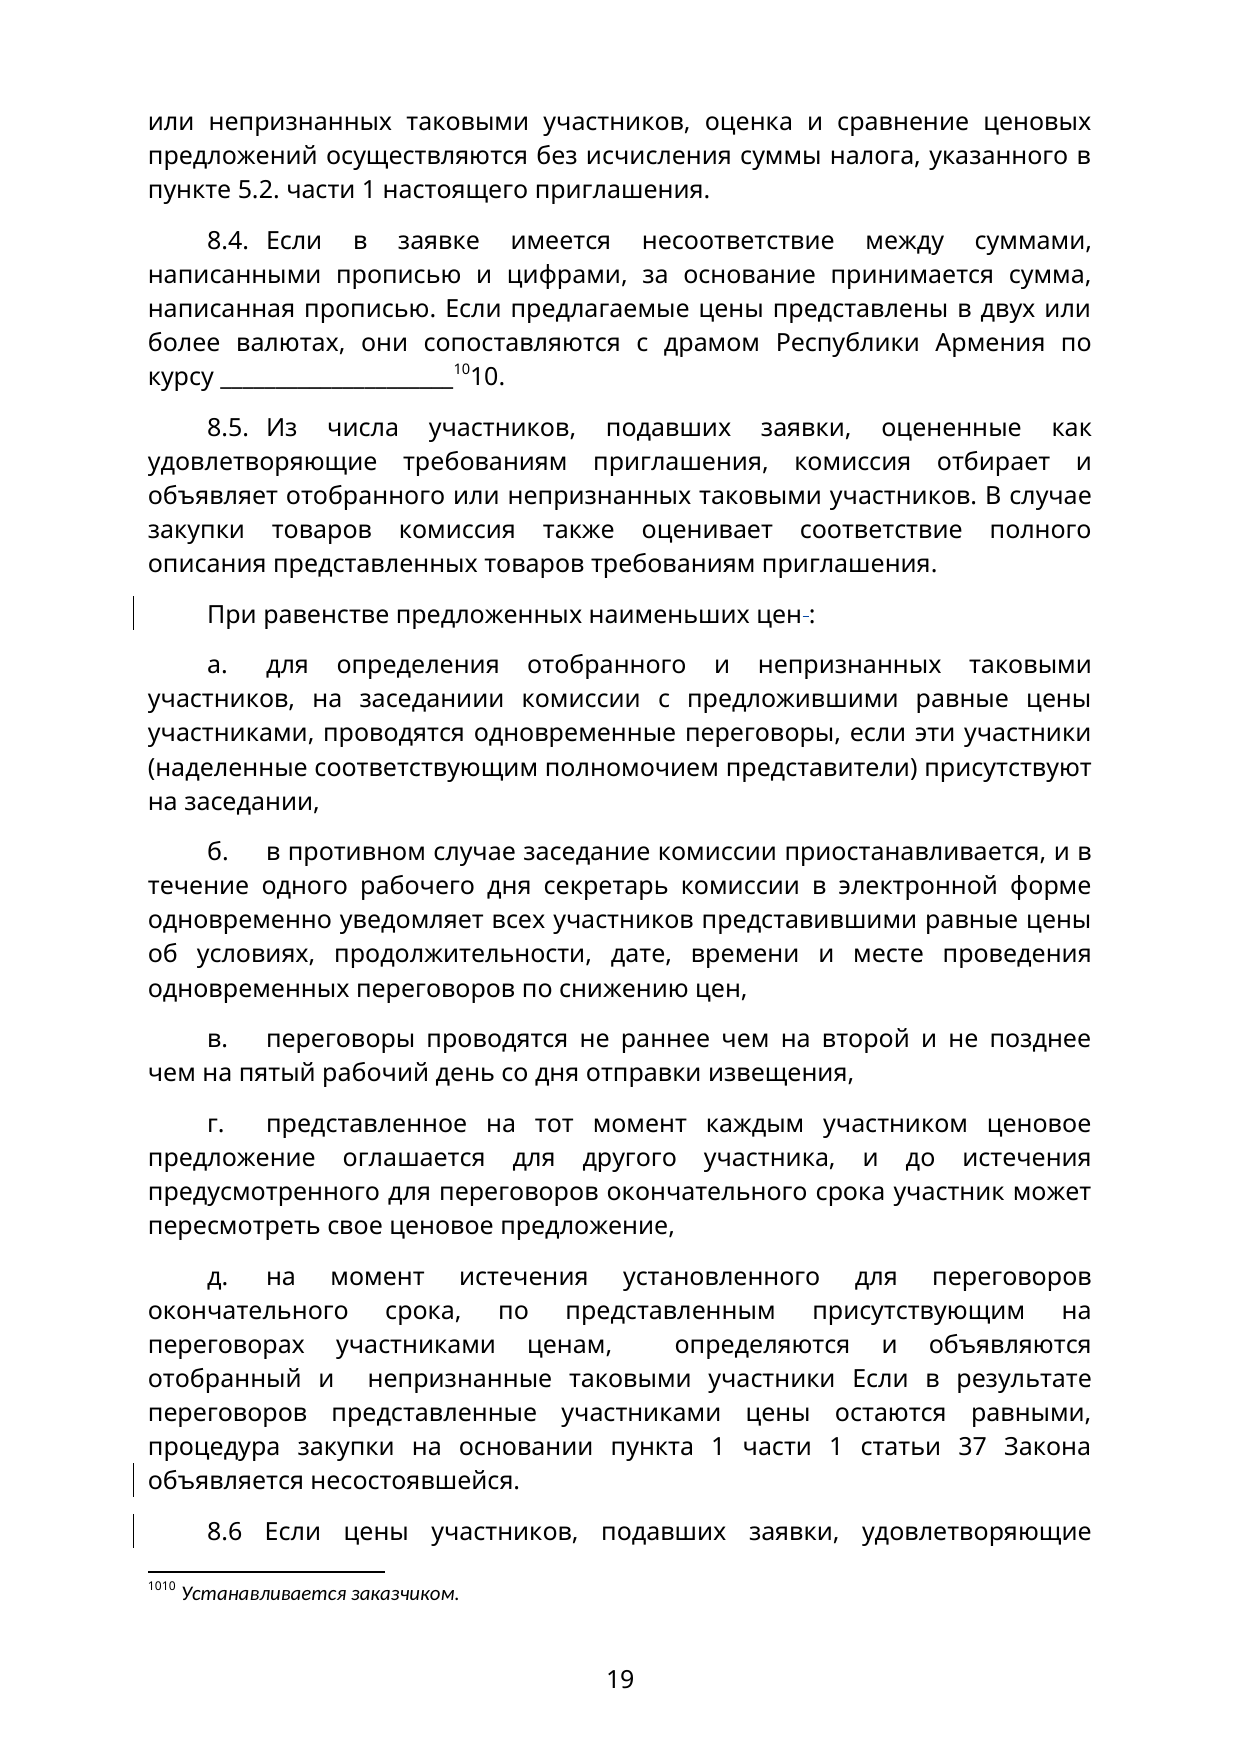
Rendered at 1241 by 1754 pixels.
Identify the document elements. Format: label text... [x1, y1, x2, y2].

text а. для определения отобранного и непризнанных таковыми участников, на заседаниии комиссии с предложившими равные цены участниками, проводятся одновременные переговоры, если эти участники (наделенные соответствующим полномочием представители) присутствуют на заседании, [148, 647, 1092, 817]
text б. в противном случае заседание комиссии приостанавливается, и в течение одного рабочего дня секретарь комиссии в электронной форме одновременно уведомляет всех участников представившими равные цены об условиях, продолжительности, дате, времени и месте проведения одновременных переговоров по снижению цен, [148, 834, 1092, 1004]
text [148, 1514, 1092, 1548]
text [148, 103, 1092, 206]
text г. представленное на тот момент каждым участником ценовое предложение оглашается для другого участника, и до истечения предусмотренного для переговоров окончательного срока участник может пересмотреть свое ценовое предложение, [148, 1106, 1092, 1242]
text При равенстве предложенных наименьших цен: [148, 596, 1092, 630]
text д. на момент истечения установленного для переговоров окончательного срока, по представленным присутствующим на переговорах участниками ценам, определяются и объявляются отобранный и непризнанные таковыми участники Если в результате переговоров представленные участниками цены остаются равными, процедура закупки на основании пункта 1 части 1 статьи 37 Закона объявляется несостоявшейся. [148, 1259, 1092, 1497]
text 8.5. Из числа участников, подавших заявки, оцененные как удовлетворяющие требованиям приглашения, комиссия отбирает и объявляет отобранного или непризнанных таковыми участников. В случае закупки товаров комиссия также оценивает соответствие полного описания представленных товаров требованиям приглашения. [148, 409, 1092, 579]
text в. переговоры проводятся не раннее чем на второй и не позднее чем на пятый рабочий день со дня отправки извещения, [148, 1021, 1092, 1089]
text 8.4. Если в заявке имеется несоответствие между суммами, написанными прописью и цифрами, за основание принимается сумма, написанная прописью. Если предлагаемые цены представлены в двух или более валютах, они сопоставляются с драмом Республики Армения по курсу _____________________10. [148, 222, 1092, 393]
